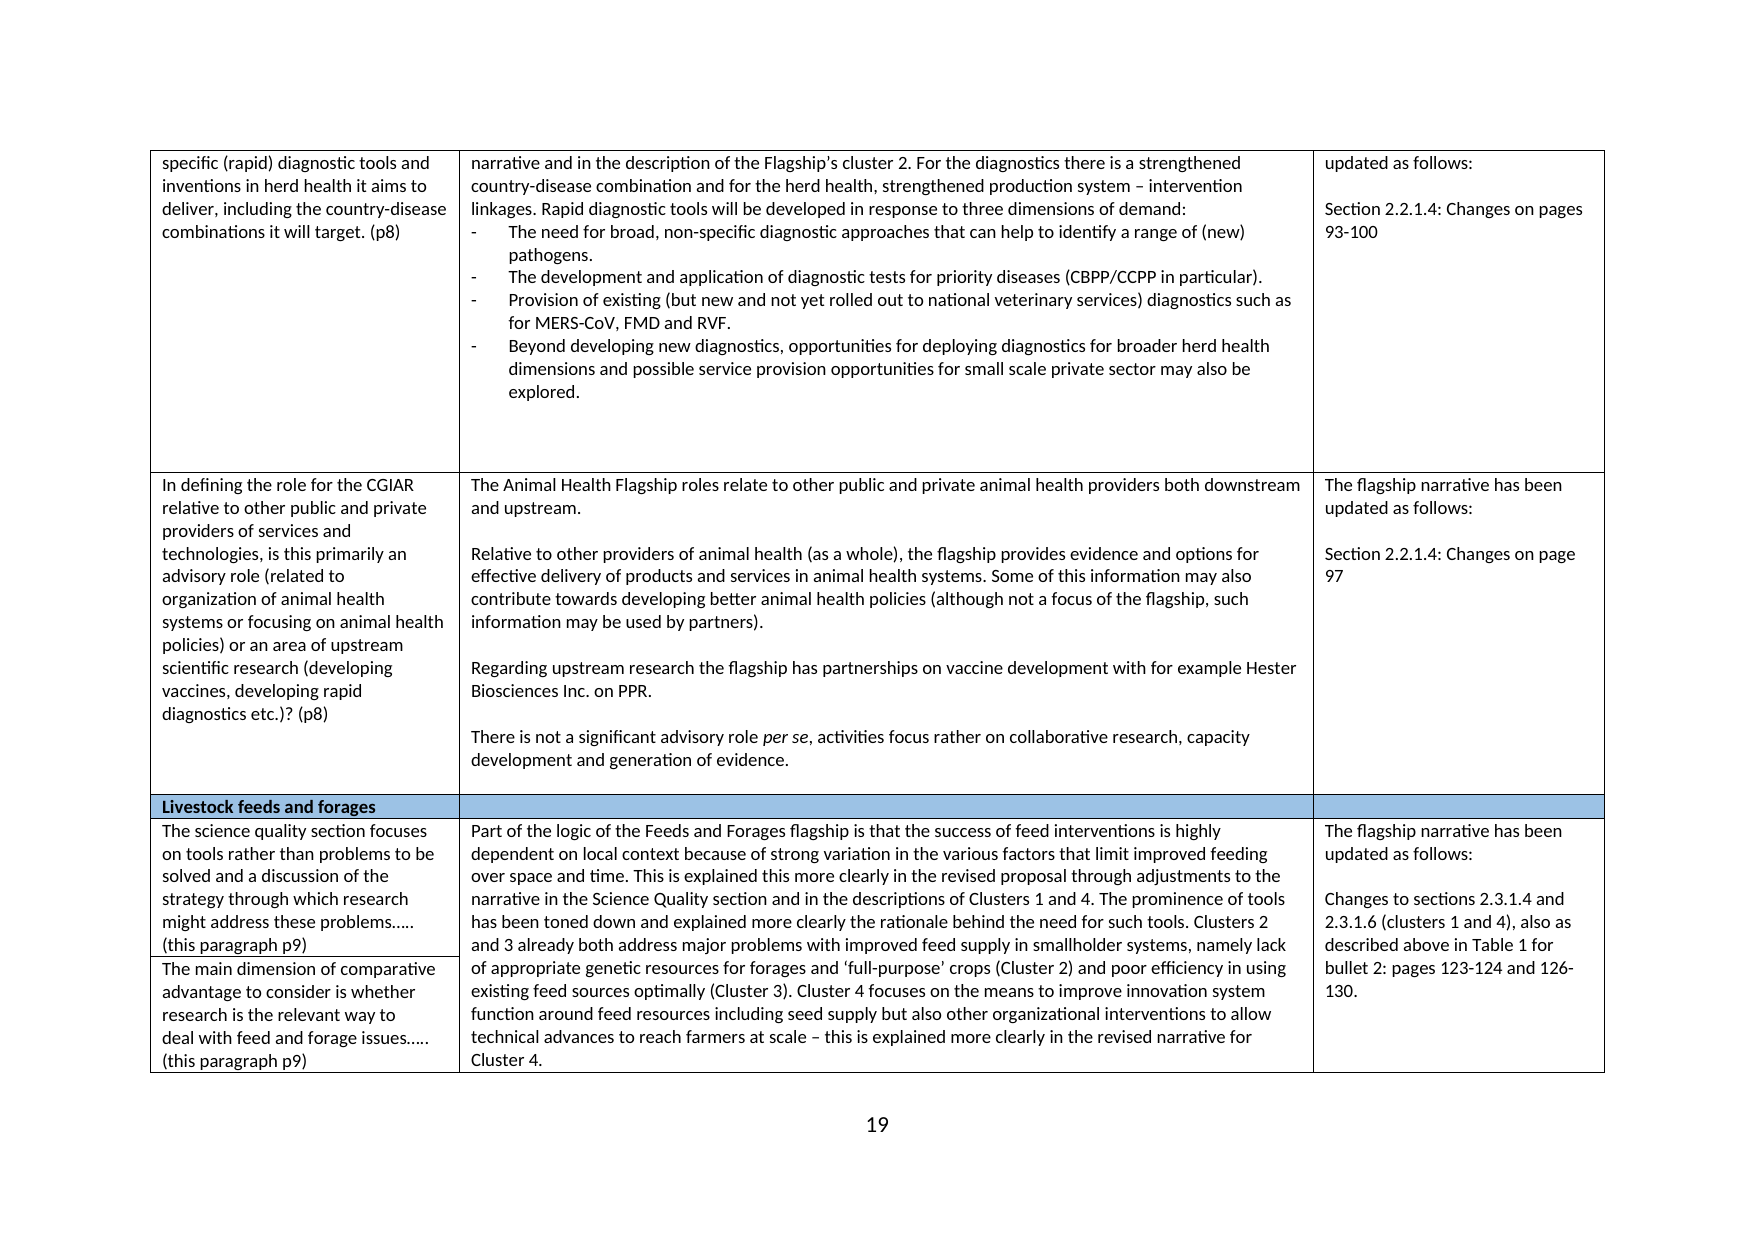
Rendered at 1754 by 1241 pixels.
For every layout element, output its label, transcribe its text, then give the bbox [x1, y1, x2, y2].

table_cell Livestock feeds and forages [151, 795, 459, 818]
table_cell The flagship narrative has been updated as follows: Changes to sections 2.3.1.4 and 2.3.1.6 (clusters 1 and 4), also as described above in Table 1 for bullet 2: pages 123-124 and 126-130. [1314, 819, 1604, 1072]
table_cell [151, 151, 459, 472]
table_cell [460, 151, 1313, 472]
table_cell In defining the role for the CGIAR relative to other public and private providers of services and technologies, is this primarily an advisory role (related to organization of animal health systems or focusing on animal health policies) or an area of upstream scientific research (developing vaccines, developing rapid diagnostics etc.)? (p8) [151, 473, 459, 794]
table_cell Part of the logic of the Feeds and Forages flagship is that the success of feed interventions is highly dependent on local context because of strong variation in the various factors that limit improved feeding over space and time. This is explained this more clearly in the revised proposal through adjustments to the narrative in the Science Quality section and in the descriptions of Clusters 1 and 4. The prominence of tools has been toned down and explained more clearly the rationale behind the need for such tools. Clusters 2 and 3 already both address major problems with improved feed supply in smallholder systems, namely lack of appropriate genetic resources for forages and ‘full-purpose’ crops (Cluster 2) and poor efficiency in using existing feed sources optimally (Cluster 3). Cluster 4 focuses on the means to improve innovation system function around feed resources including seed supply but also other organizational interventions to allow technical advances to reach farmers at scale – this is explained more clearly in the revised narrative for Cluster 4. Research is certainly a strong element of any strategy to improve feed supply among smallholder farmers. The CGIAR system and partners have strong comparative advantage in developing practical improved feeding strategies and connecting these to the smallholder context. There is strong comparative advantage in forage breeding as evidenced, for example, by success with Brachiaria breeding over recent years. However, the flagship acknowledges that technical research in isolation, will not bring about transformation and must be continually evaluated for its application to solve constraints in the focus systems and value chains. Thus such research needs to be connected to an intimate understanding of the system constraints within which smallholder farmers do business. Furthermore research on feeds needs to include development of prototype organizational innovations that can be taken to scale. The revised narrative for Clusters 1 and 4 makes the case that taking this broader view of research CGIAR centres and their partners do indeed show strong comparative advantage. A second source of comparative advantage is the unique opportunity to link feed improvement to the immense crop breeding capacity of CGIAR as already demonstrated by the evolving collaborations on several crops to enhance their feed value while protecting their high food yields. [460, 819, 1313, 1072]
table_cell The flagship narrative has been updated as follows: Section 2.2.1.4: Changes on page 97 [1314, 473, 1604, 794]
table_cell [1314, 151, 1604, 472]
table_cell [1314, 795, 1604, 818]
table_cell The science quality section focuses on tools rather than problems to be solved and a discussion of the strategy through which research might address these problems….. (this paragraph p9) [151, 819, 459, 956]
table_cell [151, 957, 459, 1072]
table_cell [460, 795, 1313, 818]
table_cell The Animal Health Flagship roles relate to other public and private animal health providers both downstream and upstream. Relative to other providers of animal health (as a whole), the flagship provides evidence and options for effective delivery of products and services in animal health systems. Some of this information may also contribute towards developing better animal health policies (although not a focus of the flagship, such information may be used by partners). Regarding upstream research the flagship has partnerships on vaccine development with for example Hester Biosciences Inc. on PPR. There is not a significant advisory role per se, activities focus rather on collaborative research, capacity development and generation of evidence. [460, 473, 1313, 794]
